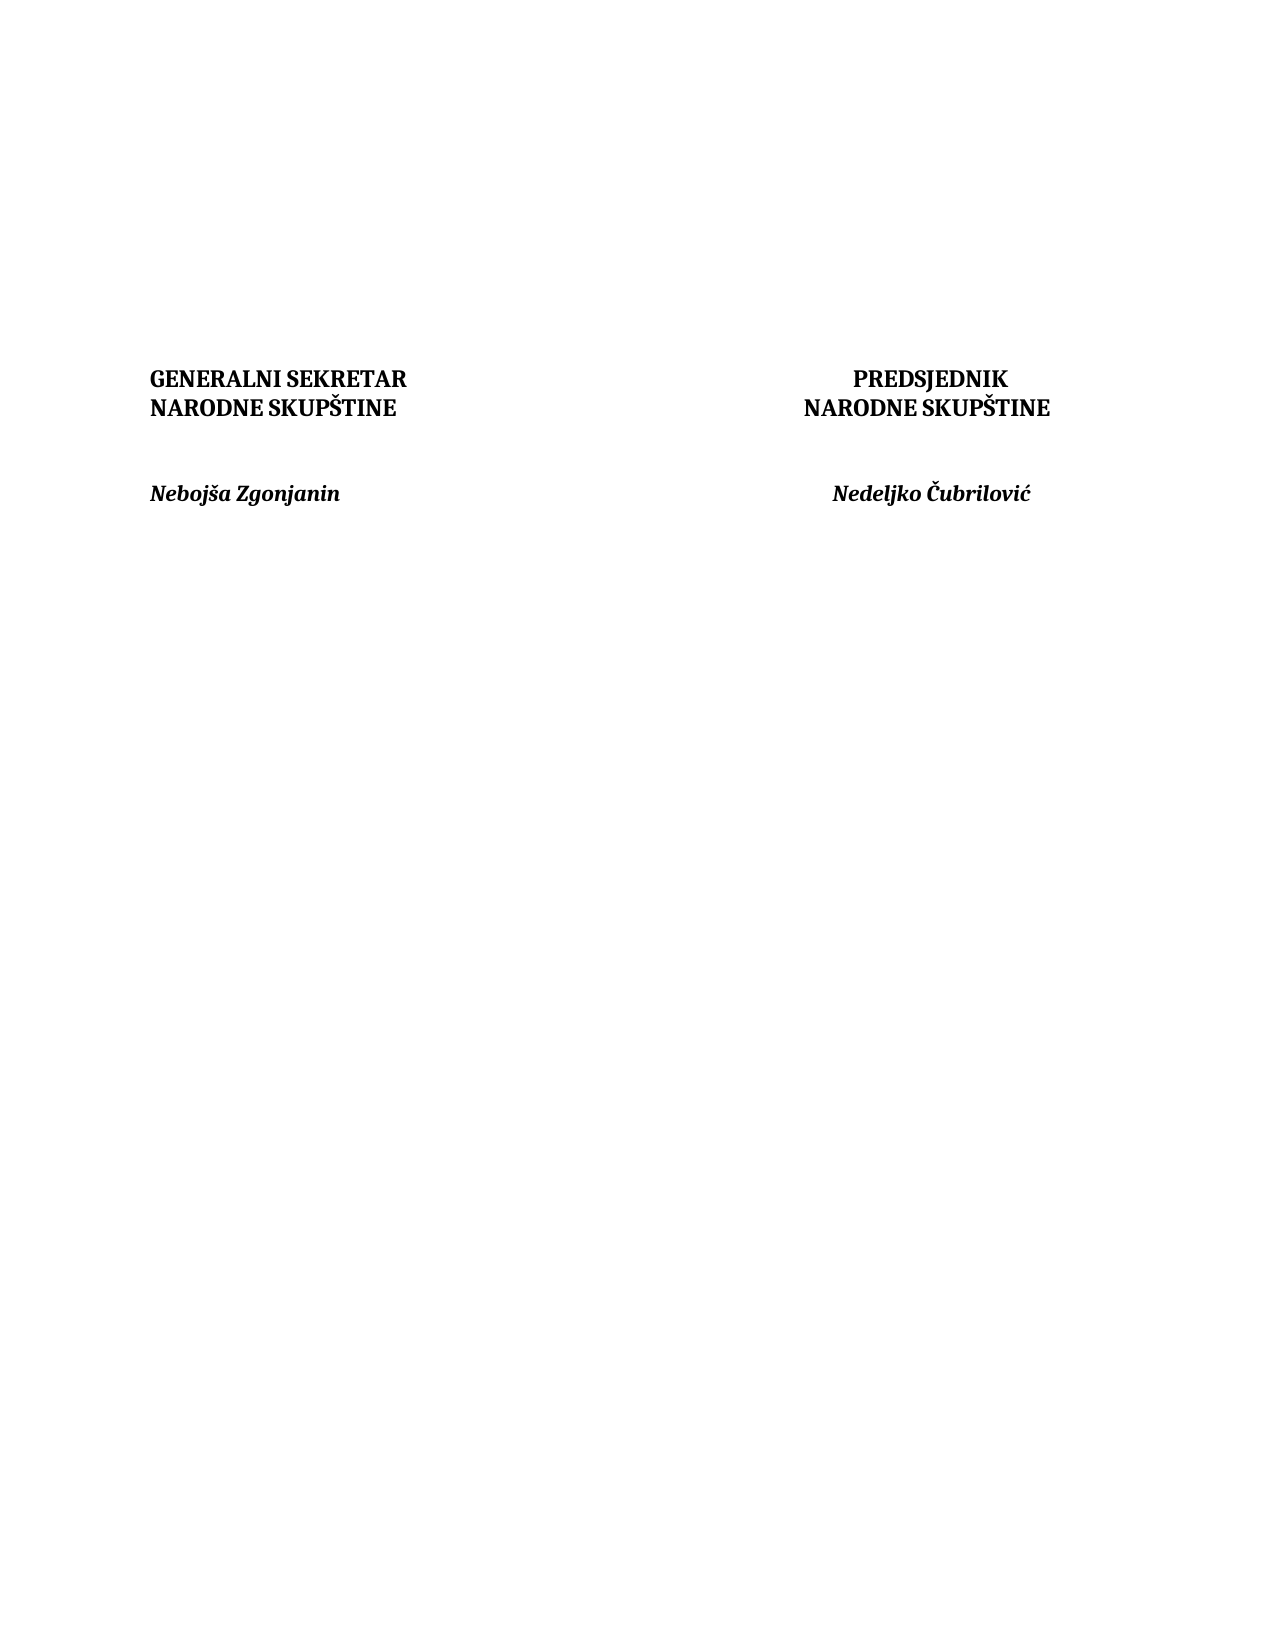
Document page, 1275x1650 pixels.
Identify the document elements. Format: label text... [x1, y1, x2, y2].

text GENERALNI SEKRETAR PREDSJEDNIK [150, 365, 1125, 394]
text NARODNE SKUPŠTINE NARODNE SKUPŠTINE [150, 394, 1125, 423]
text Nebojša Zgonjanin Nedeljko Čubrilović [150, 480, 1125, 507]
